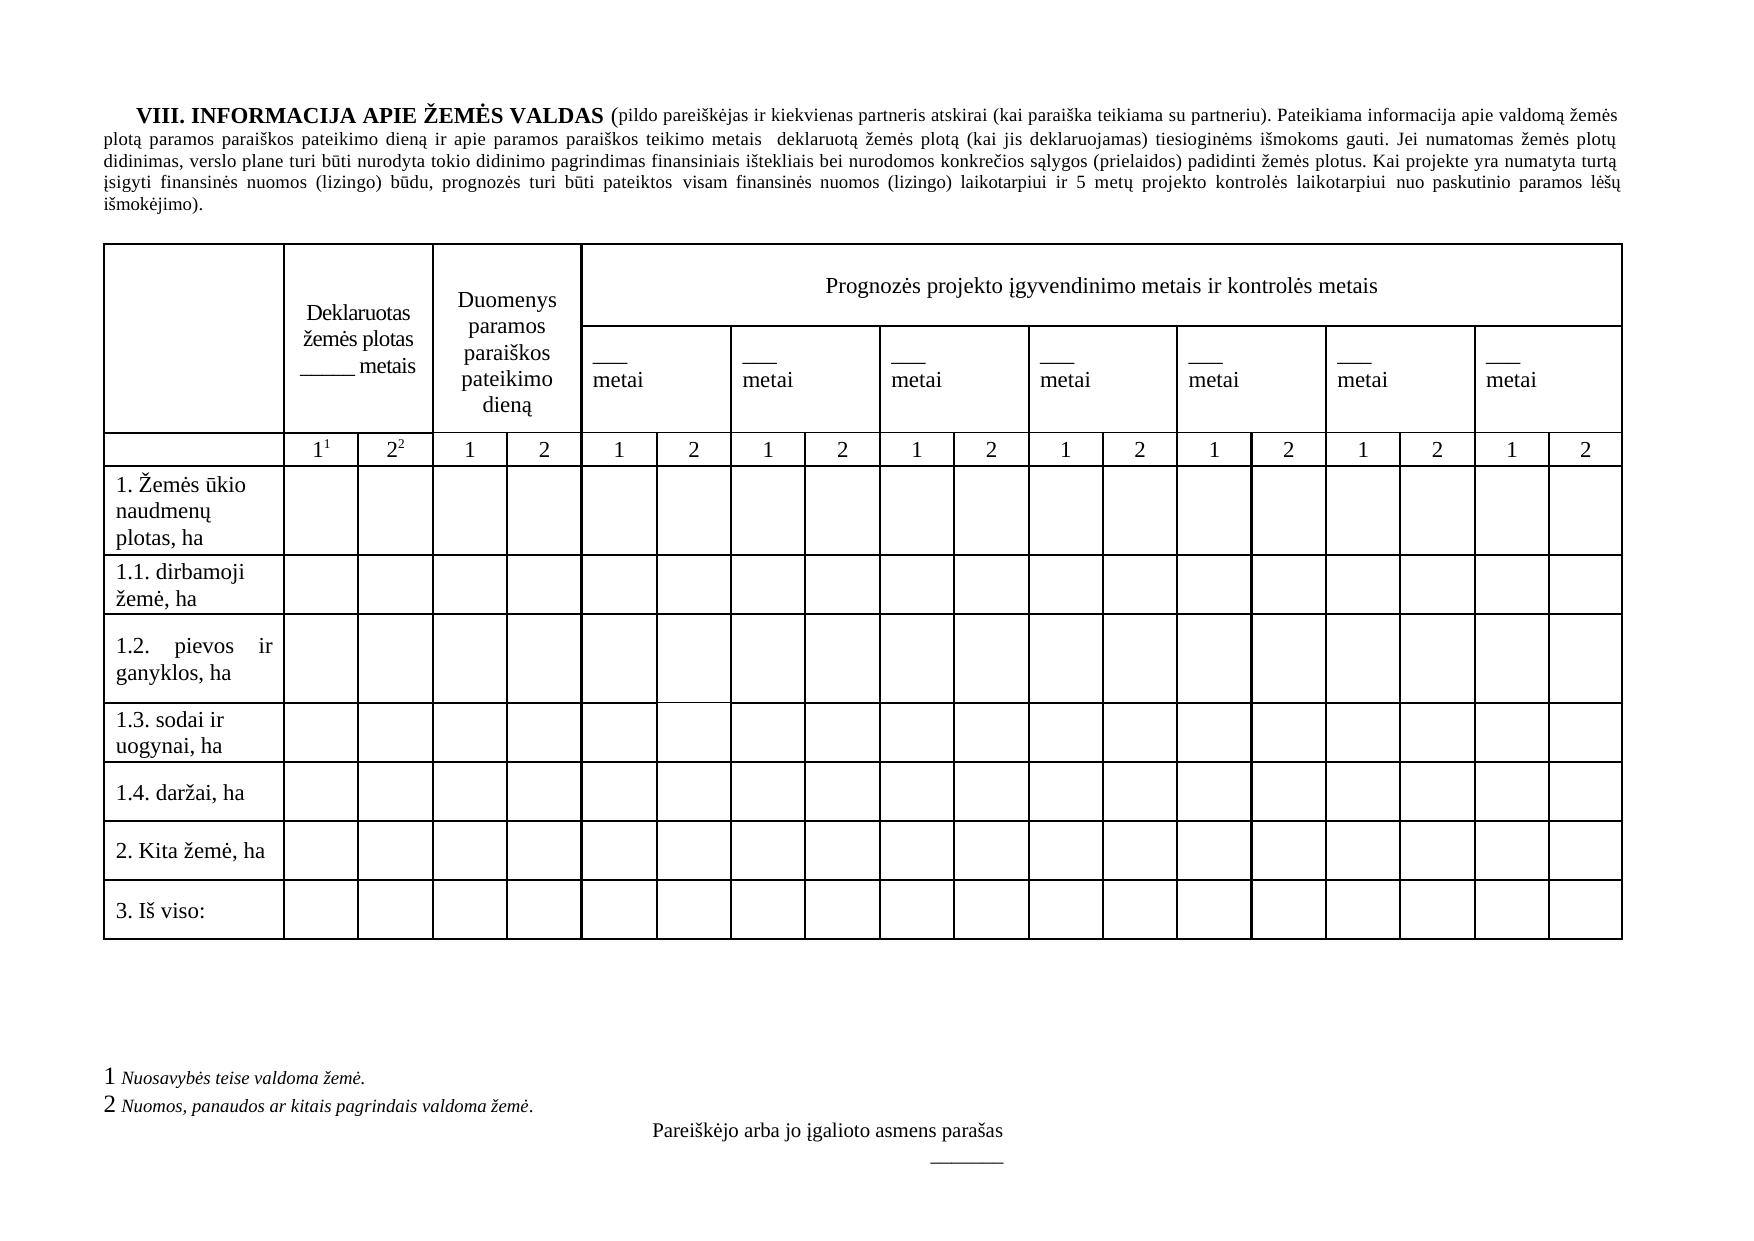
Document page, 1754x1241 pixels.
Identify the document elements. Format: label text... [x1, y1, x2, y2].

table_cell [583, 556, 656, 613]
table_cell [1253, 467, 1325, 554]
table_cell [806, 467, 879, 554]
table_cell [508, 556, 580, 613]
table_cell [359, 822, 432, 879]
table_cell [881, 881, 953, 938]
table_cell [359, 881, 432, 938]
table_cell [1476, 704, 1548, 761]
table_cell [1253, 615, 1325, 702]
table_cell [1030, 467, 1102, 554]
table_cell [955, 615, 1028, 702]
table_cell [434, 763, 506, 820]
table_cell [806, 615, 879, 702]
table_cell [434, 556, 506, 613]
table_cell 1. Žemės ūkio naudmenų plotas, ha [105, 467, 283, 554]
table_cell [1476, 615, 1548, 702]
table_cell [658, 556, 730, 613]
table_cell [1178, 881, 1250, 938]
table_cell [955, 822, 1028, 879]
table_cell [285, 822, 357, 879]
table_cell [732, 556, 804, 613]
table_cell [1401, 822, 1474, 879]
table_cell [583, 704, 656, 761]
table_cell [1253, 763, 1325, 820]
table_cell ___ metai [1178, 327, 1325, 432]
table_cell [806, 763, 879, 820]
table_cell 2 [1104, 433, 1176, 465]
table_cell [1030, 615, 1102, 702]
table_cell [881, 704, 953, 761]
table_cell 1.1. dirbamoji žemė, ha [105, 556, 283, 613]
table_cell [285, 615, 357, 702]
table_cell [583, 763, 656, 820]
table_cell [658, 763, 730, 820]
table_cell [955, 467, 1028, 554]
table_cell [1178, 704, 1250, 761]
table_cell 2 [508, 433, 580, 465]
table_cell [1030, 881, 1102, 938]
table_cell 2 [806, 433, 879, 465]
table_cell [806, 881, 879, 938]
table_cell ___ metai [583, 327, 730, 432]
table_cell [583, 881, 656, 938]
table_cell [1476, 822, 1548, 879]
table_cell [1327, 763, 1399, 820]
table_cell [732, 763, 804, 820]
table_cell [508, 881, 580, 938]
table_cell [955, 556, 1028, 613]
table_cell [806, 822, 879, 879]
table_cell 1 [434, 433, 506, 465]
table_cell [434, 704, 506, 761]
table_cell [583, 822, 656, 879]
table_cell ___ metai [1030, 327, 1176, 432]
table_cell [806, 704, 879, 761]
table_cell [1104, 763, 1176, 820]
table_cell 1 [285, 434, 357, 465]
table_header Prognozės projekto įgyvendinimo metais ir kontrolės metais [583, 245, 1621, 325]
table_cell [1253, 704, 1325, 761]
table_cell [583, 467, 656, 554]
table_cell [658, 822, 730, 879]
table_cell [881, 556, 953, 613]
table_cell [658, 881, 730, 938]
table_cell [508, 615, 580, 702]
table_cell [359, 704, 432, 761]
table_cell ___ metai [1327, 327, 1474, 432]
table_cell ___ metai [881, 327, 1028, 432]
table_cell [359, 763, 432, 820]
table_cell [1401, 881, 1474, 938]
table_cell 1 [1030, 433, 1102, 465]
table_cell [881, 467, 953, 554]
table_cell 2 [359, 434, 432, 465]
table_cell [1550, 467, 1621, 554]
table_cell [1327, 556, 1399, 613]
table_cell [1327, 881, 1399, 938]
table_cell [359, 467, 432, 554]
table_cell ___ metai [732, 327, 879, 432]
table_cell [806, 556, 879, 613]
table_cell [583, 615, 656, 702]
table_cell [285, 467, 357, 554]
table_cell [1178, 556, 1250, 613]
table_cell [285, 556, 357, 613]
table_cell [1104, 704, 1176, 761]
table_cell 1 [1178, 433, 1250, 465]
table_cell [1104, 467, 1176, 554]
table_cell [359, 615, 432, 702]
table_cell [434, 615, 506, 702]
table_header Duomenys paramos paraiškos pateikimo dieną [434, 245, 580, 432]
table_cell 2 [1401, 433, 1474, 465]
table_cell [285, 763, 357, 820]
table_cell [1401, 704, 1474, 761]
table_cell 1 [1476, 433, 1548, 465]
table_cell [1104, 556, 1176, 613]
table_cell [732, 704, 804, 761]
table_cell 1 [732, 433, 804, 465]
table_cell [732, 467, 804, 554]
table_cell [658, 703, 730, 761]
table_cell [881, 822, 953, 879]
table_cell [1550, 763, 1621, 820]
table_cell [1178, 615, 1250, 702]
table_cell [1327, 822, 1399, 879]
table_cell [955, 763, 1028, 820]
table_cell [881, 615, 953, 702]
table_cell 2. Kita žemė, ha [105, 822, 283, 879]
table_cell 2 [658, 433, 730, 465]
table_cell 1.2. pievos ir ganyklos, ha [105, 615, 283, 702]
table_cell [1550, 822, 1621, 879]
table_cell [1178, 467, 1250, 554]
table_cell [658, 615, 730, 702]
table_cell [1253, 881, 1325, 938]
table_cell [1401, 467, 1474, 554]
table_cell [1178, 763, 1250, 820]
table_cell [1104, 881, 1176, 938]
table_cell [508, 467, 580, 554]
table_cell [105, 434, 283, 465]
table_cell [1550, 615, 1621, 702]
table_cell 2 [955, 433, 1028, 465]
table_cell [1327, 615, 1399, 702]
table_cell [285, 704, 357, 761]
table_cell [732, 881, 804, 938]
table_cell [1401, 556, 1474, 613]
table_header Deklaruotas žemės plotas _____ metais [285, 245, 432, 432]
table_cell [1476, 467, 1548, 554]
table_cell 2 [1253, 433, 1325, 465]
table_cell [434, 881, 506, 938]
table_cell 1 [1327, 433, 1399, 465]
table_cell ___ metai [1476, 327, 1621, 432]
table_cell [1253, 556, 1325, 613]
table_cell [1476, 556, 1548, 613]
table_cell [1476, 881, 1548, 938]
table_cell [1030, 763, 1102, 820]
table_cell [508, 822, 580, 879]
text VIII. Informacija apie žemėS valdAS (pildo pareiškėjas ir kiekvienas partneris atskirai (kai paraiška teikiama su partneriu). Pateikiama informacija apie valdomą žemės plotą paramos paraiškos pateikimo dieną ir apie paramos paraiškos teikimo metais deklaruotą žemės plotą (kai jis deklaruojamas) tiesioginėms išmokoms gauti. Jei numatomas žemės plotų didinimas, verslo plane turi būti nurodyta tokio didinimo pagrindimas finansiniais ištekliais bei nurodomos konkrečios sąlygos (prielaidos) padidinti žemės plotus. Kai projekte yra numatyta turtą įsigyti finansinės nuomos (lizingo) būdu, prognozės turi būti pateiktos visam finansinės nuomos (lizingo) laikotarpiui ir 5 metų projekto kontrolės laikotarpiui nuo paskutinio paramos lėšų išmokėjimo). [103, 102, 1621, 214]
table_cell [732, 615, 804, 702]
table_cell [1030, 556, 1102, 613]
table_cell [434, 822, 506, 879]
table_cell [955, 704, 1028, 761]
table_cell [1327, 704, 1399, 761]
table_cell 1.3. sodai ir uogynai, ha [105, 704, 283, 761]
table_cell [1104, 822, 1176, 879]
table_cell [1550, 556, 1621, 613]
table_cell [1550, 704, 1621, 761]
table_cell [1401, 763, 1474, 820]
table_cell [658, 467, 730, 554]
table_cell [1253, 822, 1325, 879]
table_cell [881, 763, 953, 820]
table_cell [1178, 822, 1250, 879]
table_cell [955, 881, 1028, 938]
table_cell 2 [1550, 433, 1621, 465]
table_cell 3. Iš viso: [105, 881, 283, 938]
table_cell [285, 881, 357, 938]
table_cell [732, 822, 804, 879]
table_cell 1 [881, 433, 953, 465]
table_header [105, 245, 283, 432]
table_cell [508, 763, 580, 820]
table_cell 1 [583, 433, 656, 465]
table_cell [1030, 704, 1102, 761]
table_cell [1550, 881, 1621, 938]
table_cell [1104, 615, 1176, 702]
table_cell 1.4. daržai, ha [105, 763, 283, 820]
table_cell [1401, 615, 1474, 702]
table_cell [1030, 822, 1102, 879]
table_cell [508, 704, 580, 761]
table_cell [1327, 467, 1399, 554]
table_cell [359, 556, 432, 613]
table_cell [434, 467, 506, 554]
table_cell [1476, 763, 1548, 820]
